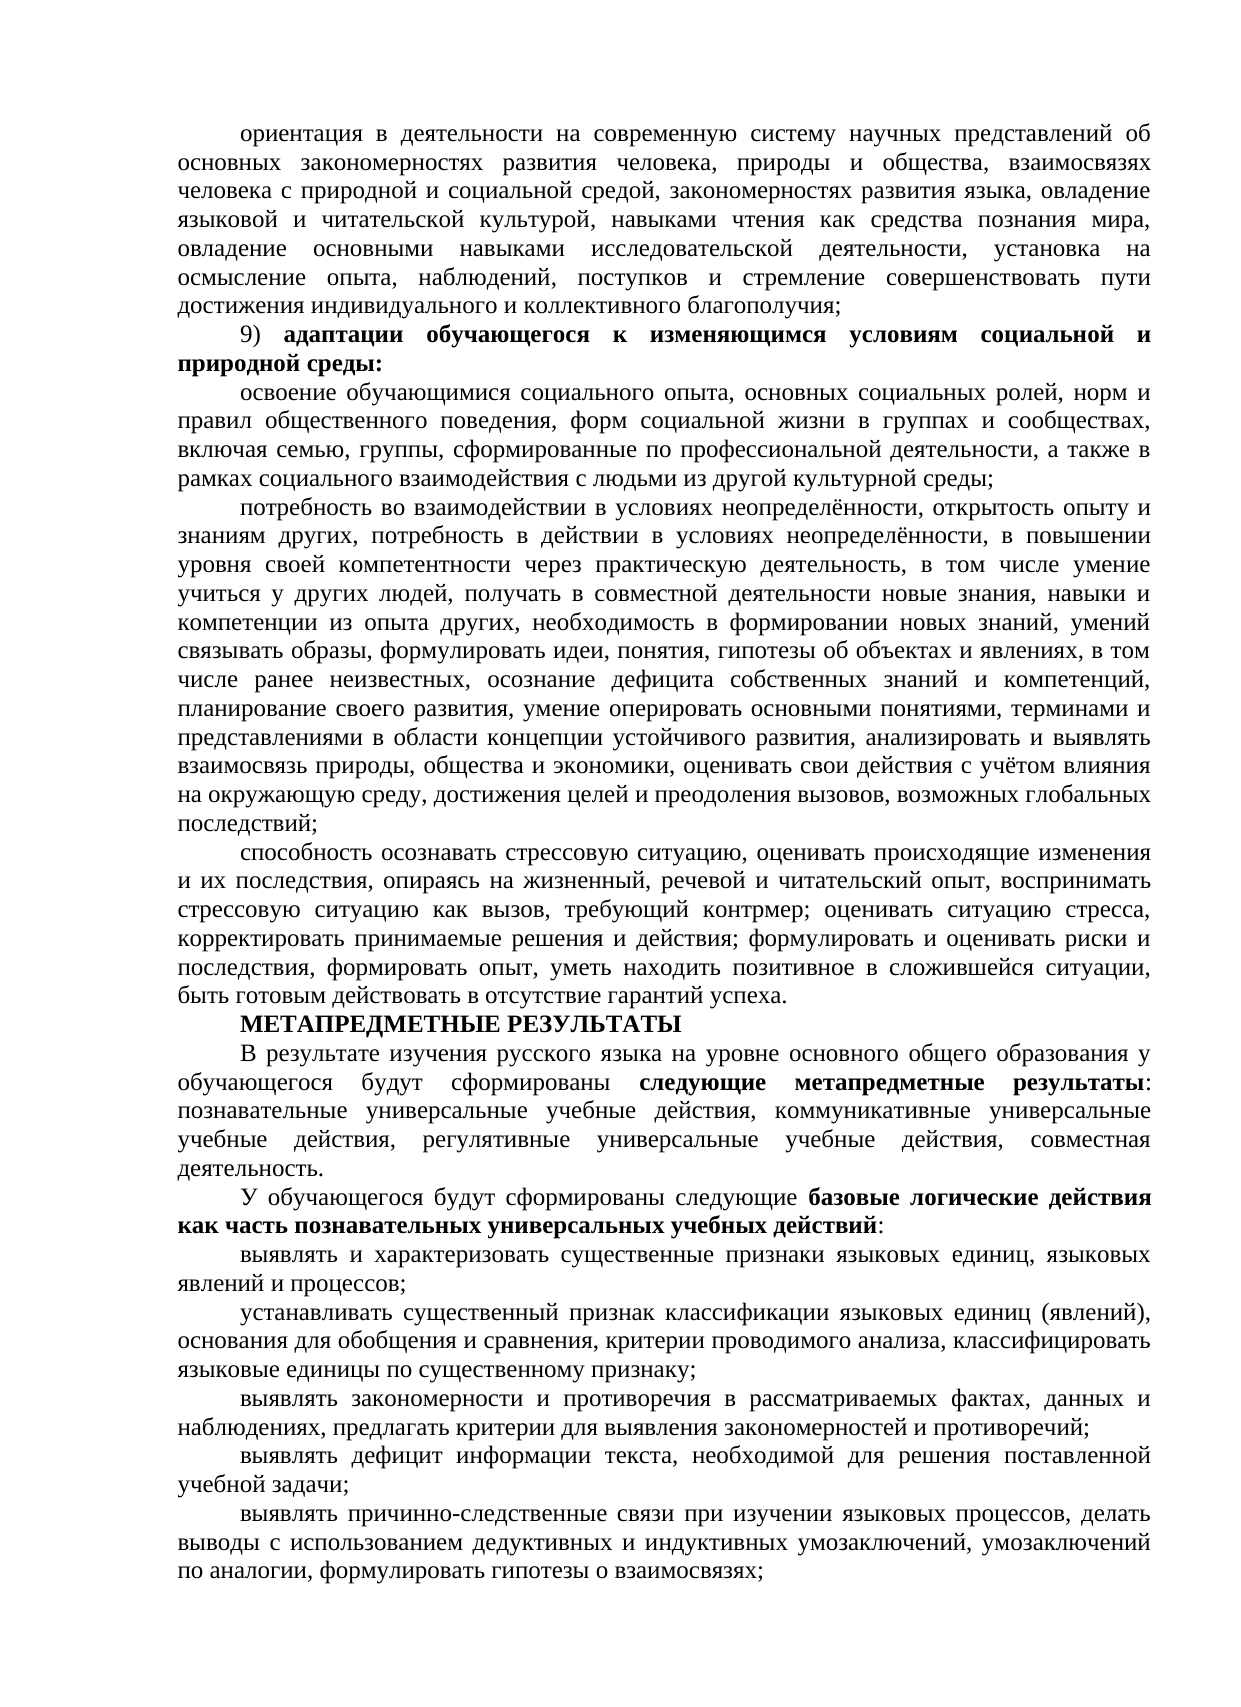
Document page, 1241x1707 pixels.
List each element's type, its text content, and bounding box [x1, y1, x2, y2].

text освоение обучающимися социального опыта, основных социальных ролей, норм и правил общественного поведения, форм социальной жизни в группах и сообществах, включая семью, группы, сформированные по профессиональной деятельности, а также в рамках социального взаимодействия с людьми из другой культурной среды; [177, 377, 1152, 492]
text способность осознавать стрессовую ситуацию, оценивать происходящие изменения и их последствия, опираясь на жизненный, речевой и читательский опыт, воспринимать стрессовую ситуацию как вызов, требующий контрмер; оценивать ситуацию стресса, корректировать принимаемые решения и действия; формулировать и оценивать риски и последствия, формировать опыт, уметь находить позитивное в сложившейся ситуации, быть готовым действовать в отсутствие гарантий успеха. [177, 837, 1152, 1009]
text выявлять дефицит информации текста, необходимой для решения поставленной учебной задачи; [177, 1441, 1152, 1498]
text ориентация в деятельности на современную систему научных представлений об основных закономерностях развития человека, природы и общества, взаимосвязях человека с природной и социальной средой, закономерностях развития языка, овладение языковой и читательской культурой, навыками чтения как средства познания мира, овладение основными навыками исследовательской деятельности, установка на осмысление опыта, наблюдений, поступков и стремление совершенствовать пути достижения индивидуального и коллективного благополучия; [177, 118, 1152, 319]
text потребность во взаимодействии в условиях неопределённости, открытость опыту и знаниям других, потребность в действии в условиях неопределённости, в повышении уровня своей компетентности через практическую деятельность, в том числе умение учиться у других людей, получать в совместной деятельности новые знания, навыки и компетенции из опыта других, необходимость в формировании новых знаний, умений связывать образы, формулировать идеи, понятия, гипотезы об объектах и явлениях, в том числе ранее неизвестных, осознание дефицита собственных знаний и компетенций, планирование своего развития, умение оперировать основными понятиями, терминами и представлениями в области концепции устойчивого развития, анализировать и выявлять взаимосвязь природы, общества и экономики, оценивать свои действия с учётом влияния на окружающую среду, достижения целей и преодоления вызовов, возможных глобальных последствий; [177, 492, 1152, 837]
text В результате изучения русского языка на уровне основного общего образования у обучающегося будут сформированы следующие метапредметные результаты: познавательные универсальные учебные действия, коммуникативные универсальные учебные действия, регулятивные универсальные учебные действия, совместная деятельность. [177, 1038, 1152, 1182]
text выявлять причинно-следственные связи при изучении языковых процессов, делать выводы с использованием дедуктивных и индуктивных умозаключений, умозаключений по аналогии, формулировать гипотезы о взаимосвязях; [177, 1498, 1152, 1584]
text выявлять закономерности и противоречия в рассматриваемых фактах, данных и наблюдениях, предлагать критерии для выявления закономерностей и противоречий; [177, 1383, 1152, 1441]
text У обучающегося будут сформированы следующие базовые логические действия как часть познавательных универсальных учебных действий: [177, 1182, 1152, 1239]
text устанавливать существенный признак классификации языковых единиц (явлений), основания для обобщения и сравнения, критерии проводимого анализа, классифицировать языковые единицы по существенному признаку; [177, 1297, 1152, 1383]
text выявлять и характеризовать существенные признаки языковых единиц, языковых явлений и процессов; [177, 1239, 1152, 1297]
text 9) адаптации обучающегося к изменяющимся условиям социальной и природной среды: [177, 319, 1152, 377]
text МЕТАПРЕДМЕТНЫЕ РЕЗУЛЬТАТЫ [177, 1009, 1152, 1038]
